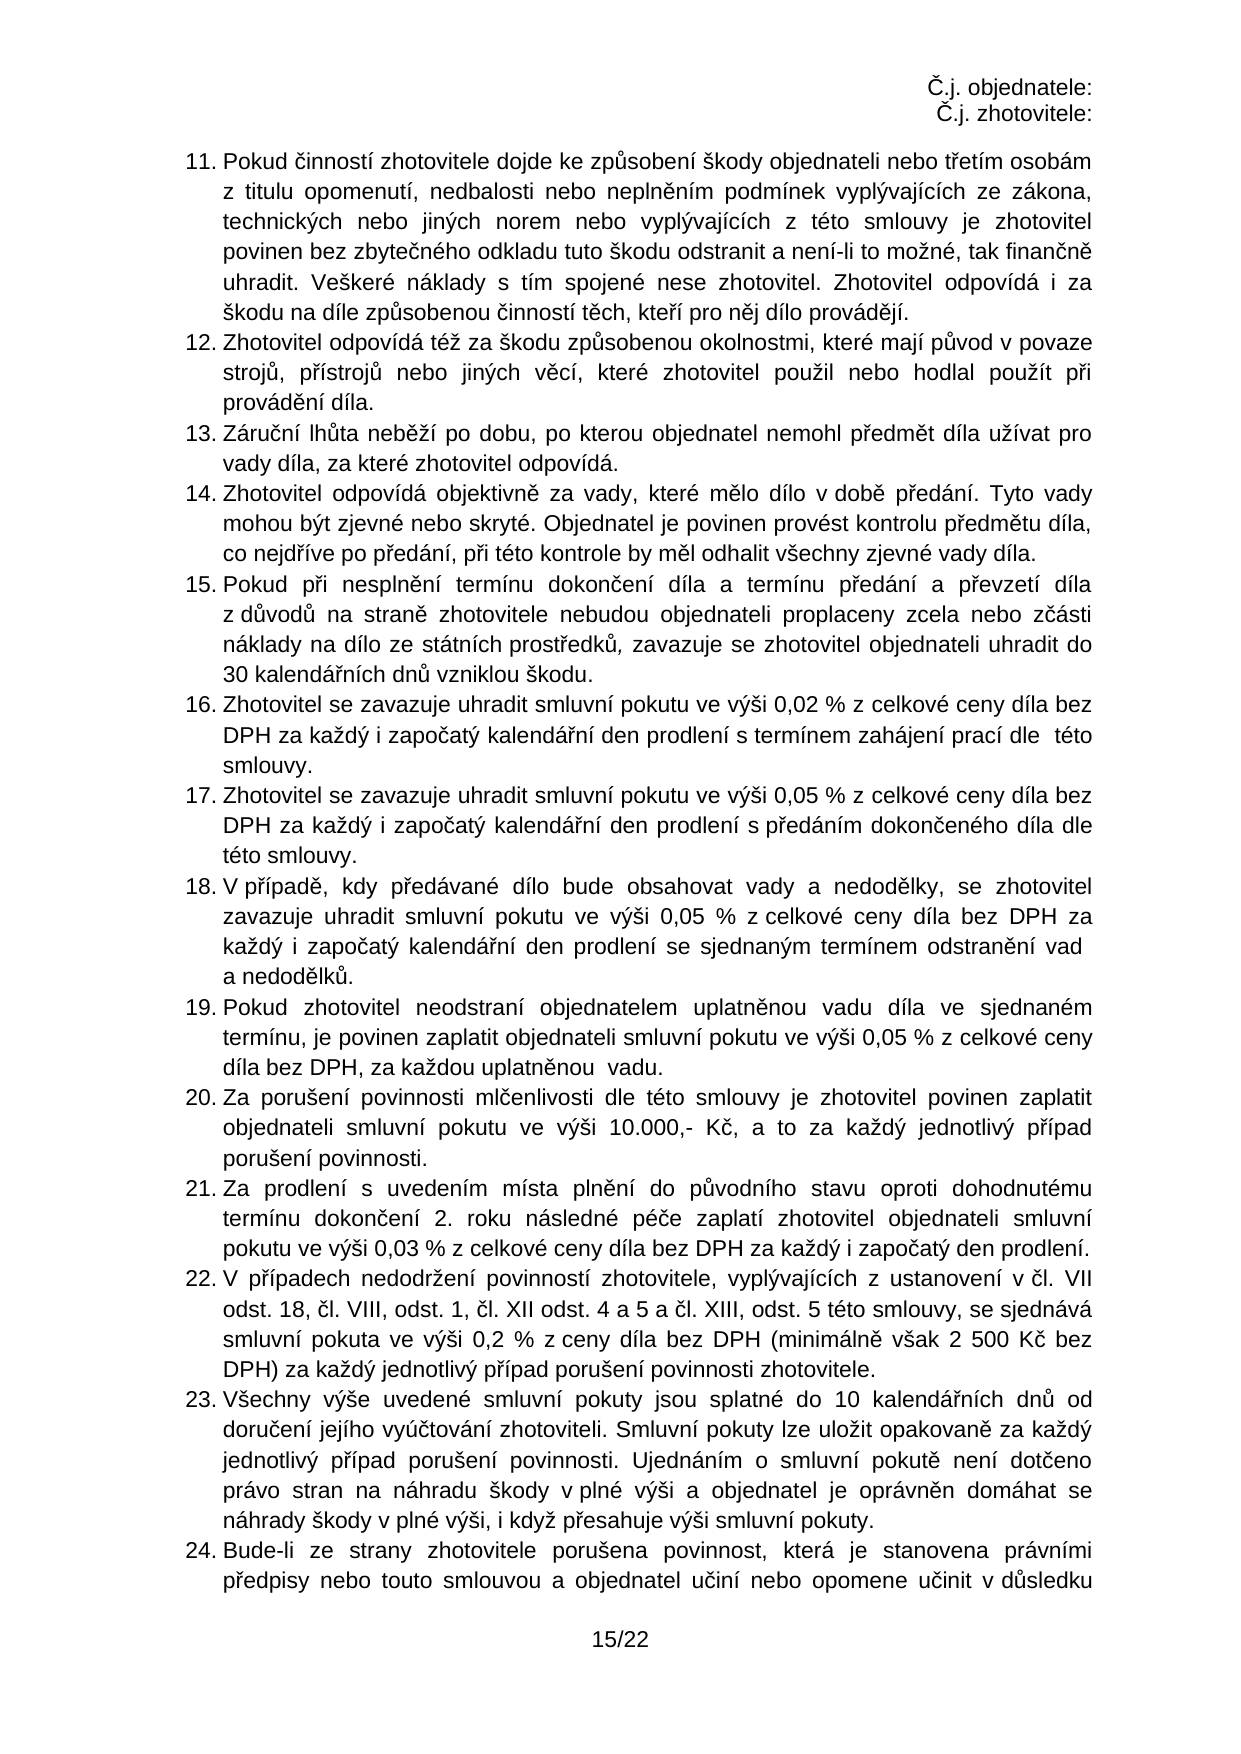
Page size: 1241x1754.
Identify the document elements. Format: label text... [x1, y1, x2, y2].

list Za porušení povinnosti mlčenlivosti dle této smlouvy je zhotovitel povinen zaplatit objednateli smluvní pokutu ve výši 10.000,- Kč, a to za každý jednotlivý případ porušení povinnosti. [185, 1084, 1093, 1171]
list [185, 1537, 1093, 1594]
list Zhotovitel odpovídá též za škodu způsobenou okolnostmi, které mají původ v povaze strojů, přístrojů nebo jiných věcí, které zhotovitel použil nebo hodlal použít při provádění díla. [185, 329, 1093, 416]
list Pokud při nesplnění termínu dokončení díla a termínu předání a převzetí díla z důvodů na straně zhotovitele nebudou objednateli proplaceny zcela nebo zčásti náklady na dílo ze státních prostředků, zavazuje se zhotovitel objednateli uhradit do 30 kalendářních dnů vzniklou škodu. [185, 571, 1093, 687]
list V případech nedodržení povinností zhotovitele, vyplývajících z ustanovení v čl. VII odst. 18, čl. VIII, odst. 1, čl. XII odst. 4 a 5 a čl. XIII, odst. 5 této smlouvy, se sjednává smluvní pokuta ve výši 0,2 % z ceny díla bez DPH (minimálně však 2 500 Kč bez DPH) za každý jednotlivý případ porušení povinnosti zhotovitele. [185, 1265, 1093, 1382]
list Pokud zhotovitel neodstraní objednatelem uplatněnou vadu díla ve sjednaném termínu, je povinen zaplatit objednateli smluvní pokutu ve výši 0,05 % z celkové ceny díla bez DPH, za každou uplatněnou vadu. [185, 993, 1093, 1080]
list Pokud činností zhotovitele dojde ke způsobení škody objednateli nebo třetím osobám z titulu opomenutí, nedbalosti nebo neplněním podmínek vyplývajících ze zákona, technických nebo jiných norem nebo vyplývajících z této smlouvy je zhotovitel povinen bez zbytečného odkladu tuto škodu odstranit a není-li to možné, tak finančně uhradit. Veškeré náklady s tím spojené nese zhotovitel. Zhotovitel odpovídá i za škodu na díle způsobenou činností těch, kteří pro něj dílo provádějí. [185, 148, 1093, 325]
list Všechny výše uvedené smluvní pokuty jsou splatné do 10 kalendářních dnů od doručení jejího vyúčtování zhotoviteli. Smluvní pokuty lze uložit opakovaně za každý jednotlivý případ porušení povinnosti. Ujednáním o smluvní pokutě není dotčeno právo stran na náhradu škody v plné výši a objednatel je oprávněn domáhat se náhrady škody v plné výši, i když přesahuje výši smluvní pokuty. [185, 1386, 1093, 1533]
list Za prodlení s uvedením místa plnění do původního stavu oproti dohodnutému termínu dokončení 2. roku následné péče zaplatí zhotovitel objednateli smluvní pokutu ve výši 0,03 % z celkové ceny díla bez DPH za každý i započatý den prodlení. [185, 1175, 1093, 1261]
list Zhotovitel odpovídá objektivně za vady, které mělo dílo v době předání. Tyto vady mohou být zjevné nebo skryté. Objednatel je povinen provést kontrolu předmětu díla, co nejdříve po předání, při této kontrole by měl odhalit všechny zjevné vady díla. [185, 480, 1093, 567]
list Zhotovitel se zavazuje uhradit smluvní pokutu ve výši 0,02 % z celkové ceny díla bez DPH za každý i započatý kalendářní den prodlení s termínem zahájení prací dle této smlouvy. [185, 691, 1093, 778]
list Zhotovitel se zavazuje uhradit smluvní pokutu ve výši 0,05 % z celkové ceny díla bez DPH za každý i započatý kalendářní den prodlení s předáním dokončeného díla dle této smlouvy. [185, 782, 1093, 869]
list Záruční lhůta neběží po dobu, po kterou objednatel nemohl předmět díla užívat pro vady díla, za které zhotovitel odpovídá. [185, 419, 1093, 476]
list V případě, kdy předávané dílo bude obsahovat vady a nedodělky, se zhotovitel zavazuje uhradit smluvní pokutu ve výši 0,05 % z celkové ceny díla bez DPH za každý i započatý kalendářní den prodlení se sjednaným termínem odstranění vad a nedodělků. [185, 873, 1093, 989]
